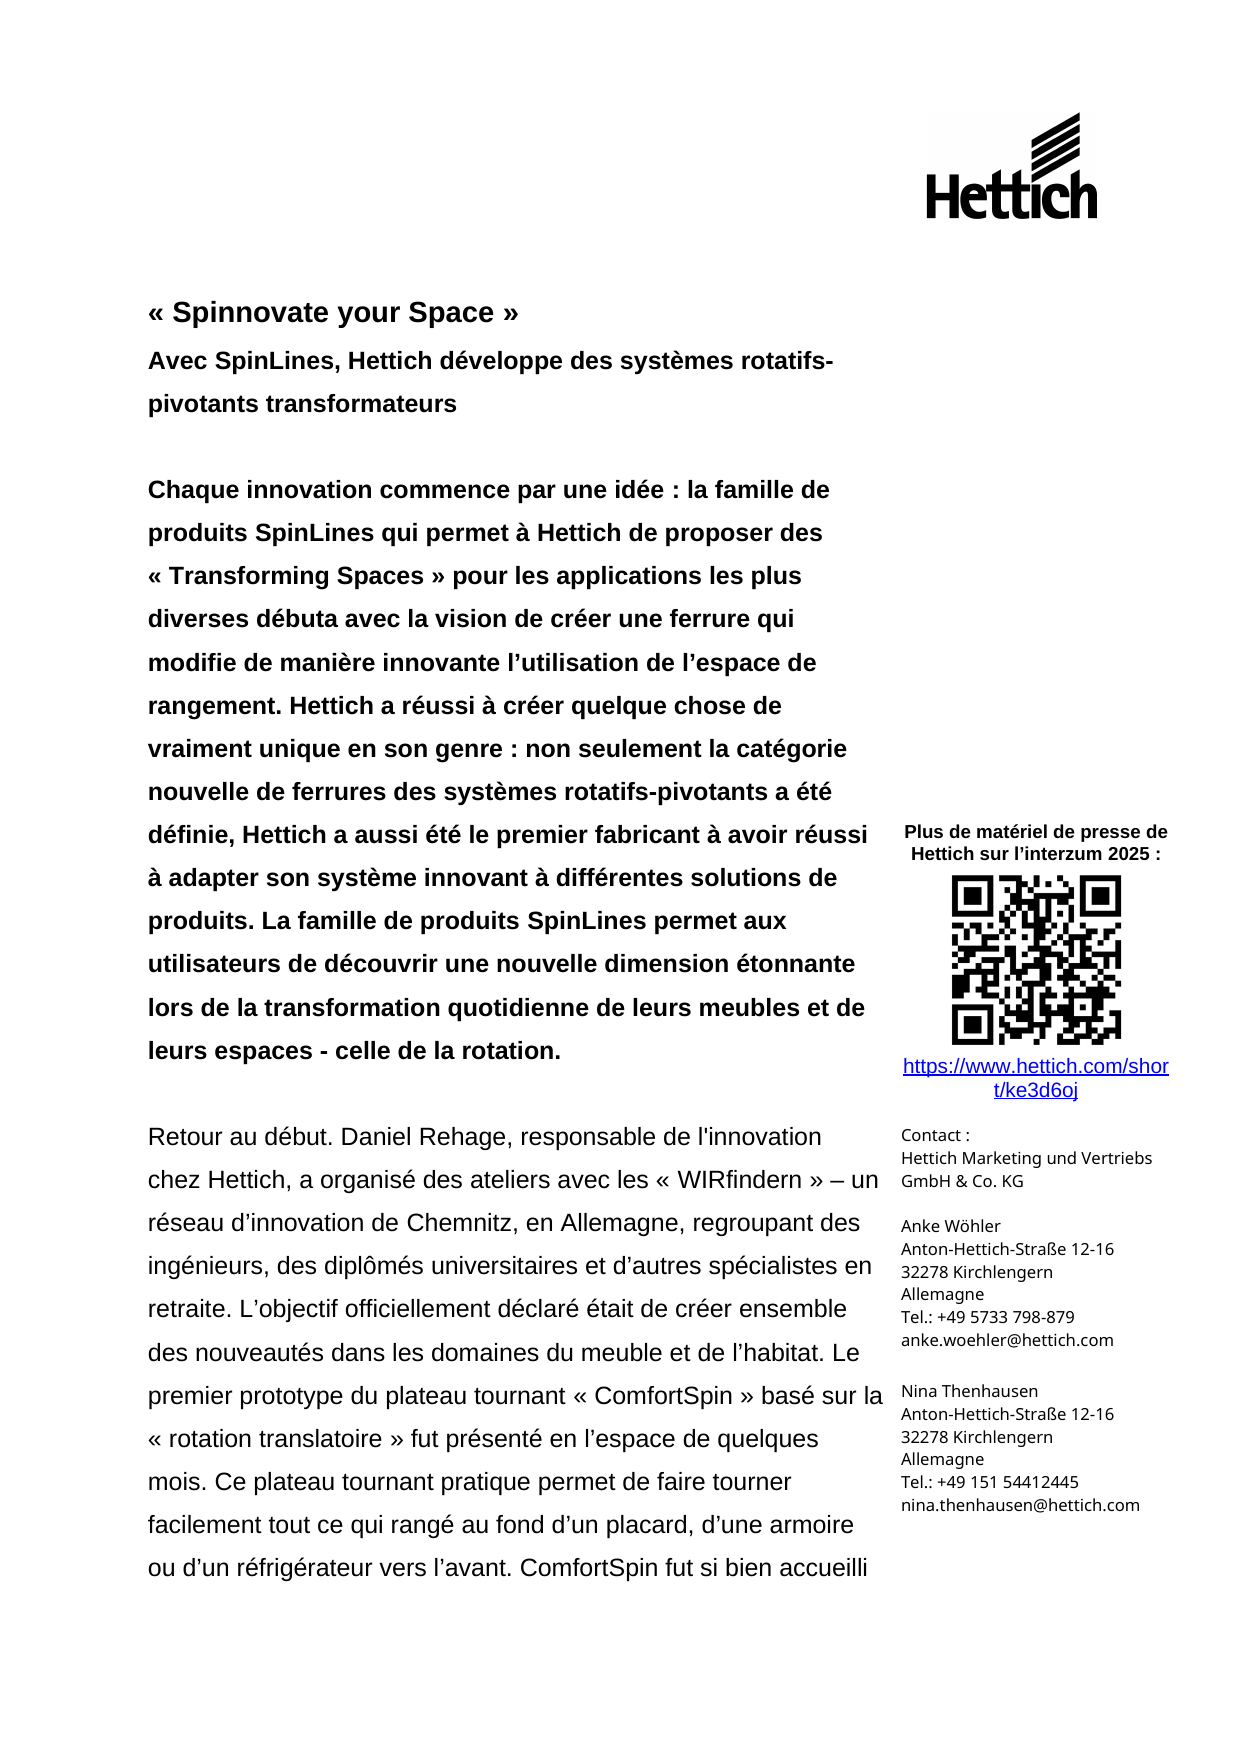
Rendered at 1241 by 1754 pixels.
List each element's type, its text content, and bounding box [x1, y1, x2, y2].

text Chaque innovation commence par une idée : la famille de produits SpinLines qui permet à Hettich de proposer des « Transforming Spaces » pour les applications les plus diverses débuta avec la vision de créer une ferrure qui modifie de manière innovante l’utilisation de l’espace de rangement. Hettich a réussi à créer quelque chose de vraiment unique en son genre : non seulement la catégorie nouvelle de ferrures des systèmes rotatifs-pivotants a été définie, Hettich a aussi été le premier fabricant à avoir réussi à adapter son système innovant à différentes solutions de produits. La famille de produits SpinLines permet aux utilisateurs de découvrir une nouvelle dimension étonnante lors de la transformation quotidienne de leurs meubles et de leurs espaces - celle de la rotation. [148, 475, 886, 1064]
text « Spinnovate your Space » [148, 295, 886, 329]
text Avec SpinLines, Hettich développe des systèmes rotatifs-pivotants transformateurs [148, 346, 886, 417]
picture [926, 112, 1097, 219]
